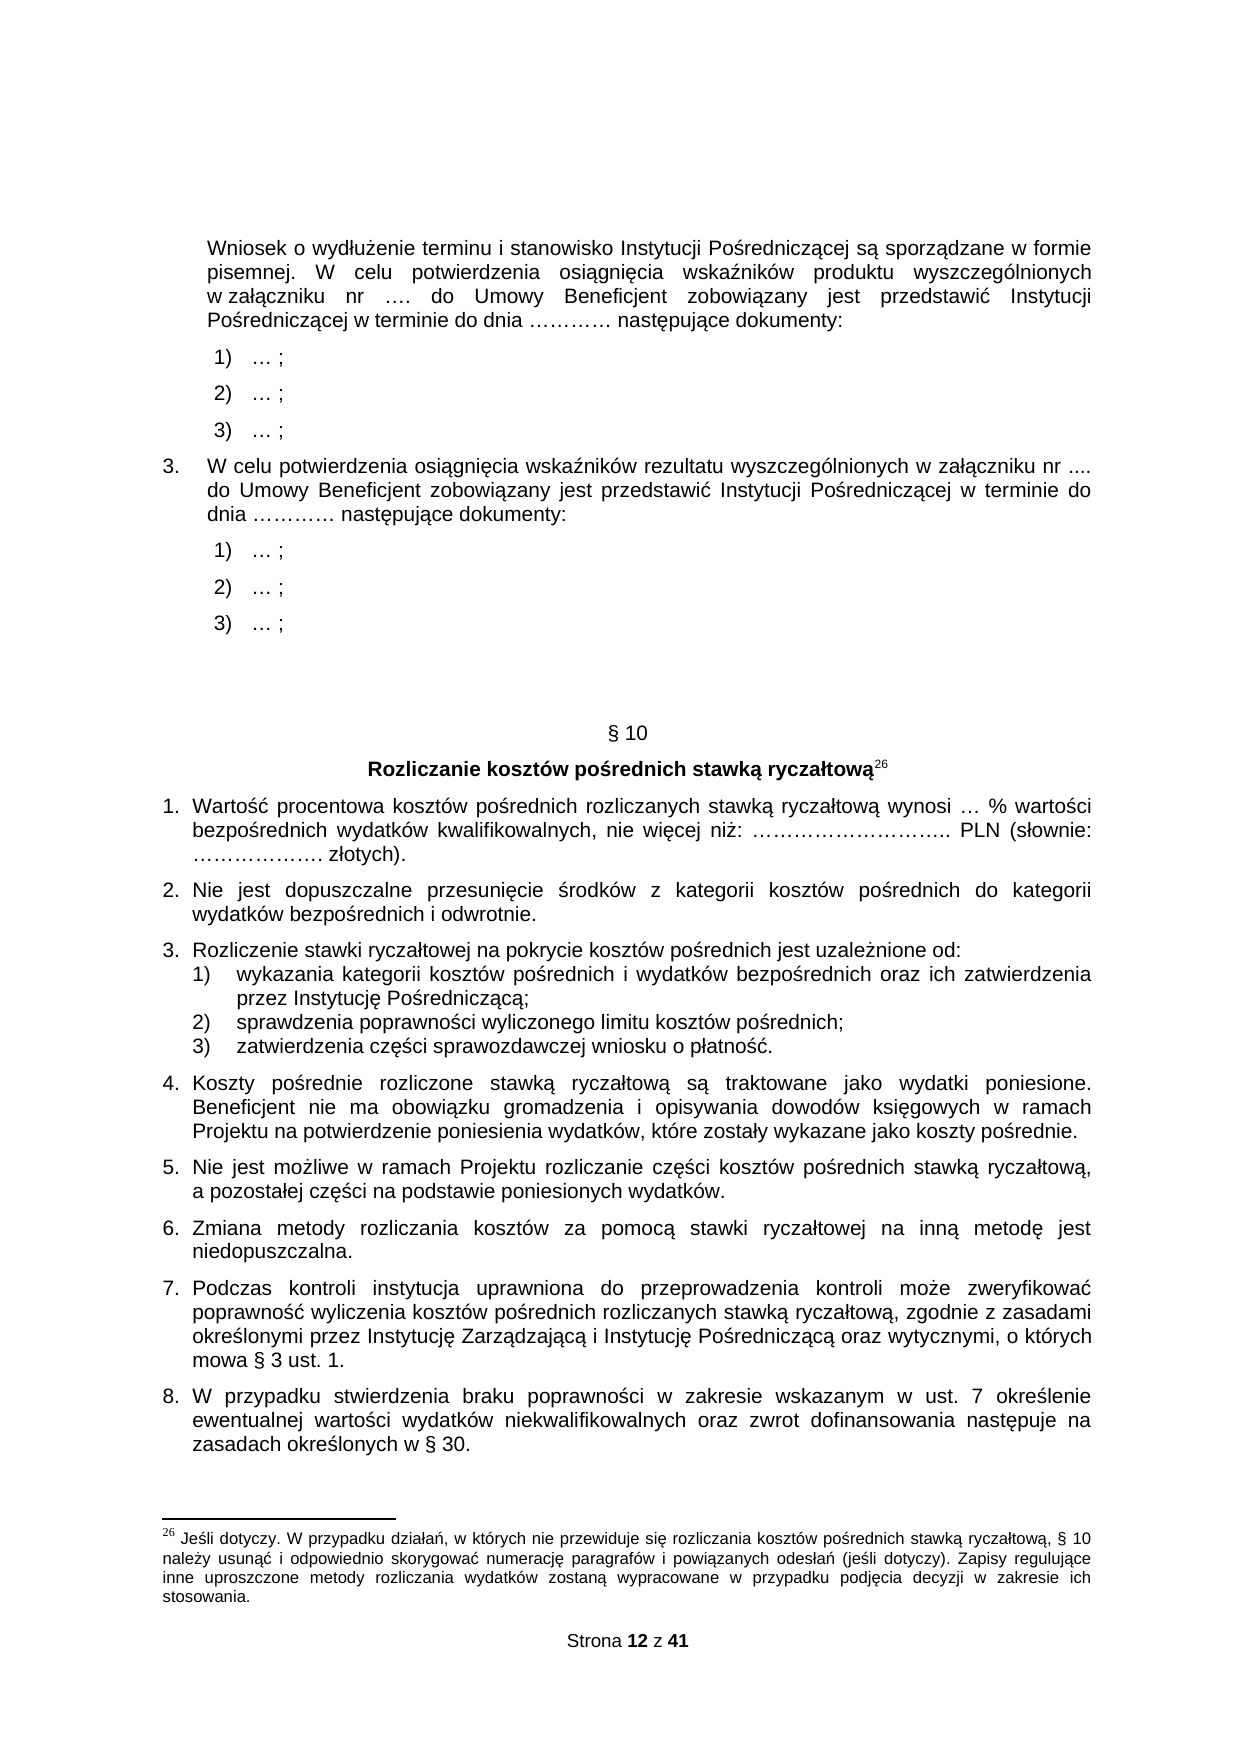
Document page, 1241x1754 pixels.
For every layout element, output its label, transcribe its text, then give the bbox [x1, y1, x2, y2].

list … ; [214, 611, 1092, 635]
list Wartość procentowa kosztów pośrednich rozliczanych stawką ryczałtową wynosi … % wartości bezpośrednich wydatków kwalifikowalnych, nie więcej niż: ……………………….. PLN (słownie: ………………. złotych). [162, 793, 1092, 865]
list Nie jest możliwe w ramach Projektu rozliczanie części kosztów pośrednich stawką ryczałtową, a pozostałej części na podstawie poniesionych wydatków. [162, 1155, 1092, 1203]
list wykazania kategorii kosztów pośrednich i wydatków bezpośrednich oraz ich zatwierdzenia przez Instytucję Pośredniczącą; [192, 962, 1092, 1010]
list Koszty pośrednie rozliczone stawką ryczałtową są traktowane jako wydatki poniesione. Beneficjent nie ma obowiązku gromadzenia i opisywania dowodów księgowych w ramach Projektu na potwierdzenie poniesienia wydatków, które zostały wykazane jako koszty pośrednie. [162, 1071, 1092, 1142]
list … ; [214, 417, 1092, 441]
list Zmiana metody rozliczania kosztów za pomocą stawki ryczałtowej na inną metodę jest niedopuszczalna. [162, 1215, 1092, 1263]
list zatwierdzenia części sprawozdawczej wniosku o płatność. [192, 1034, 1092, 1058]
text § 10 [162, 721, 1092, 744]
text Rozliczanie kosztów pośrednich stawką ryczałtową [162, 757, 1092, 781]
list Podczas kontroli instytucja uprawniona do przeprowadzenia kontroli może zweryfikować poprawność wyliczenia kosztów pośrednich rozliczanych stawką ryczałtową, zgodnie z zasadami określonymi przez Instytucję Zarządzającą i Instytucję Pośredniczącą oraz wytycznymi, o których mowa § 3 ust. 1. [162, 1276, 1092, 1372]
list W przypadku stwierdzenia braku poprawności w zakresie wskazanym w ust. 7 określenie ewentualnej wartości wydatków niekwalifikowalnych oraz zwrot dofinansowania następuje na zasadach określonych w § 30. [162, 1384, 1092, 1456]
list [162, 236, 1092, 332]
list Rozliczenie stawki ryczałtowej na pokrycie kosztów pośrednich jest uzależnione od: [162, 938, 1092, 962]
list W celu potwierdzenia osiągnięcia wskaźników rezultatu wyszczególnionych w załączniku nr .... do Umowy Beneficjent zobowiązany jest przedstawić Instytucji Pośredniczącej w terminie do dnia ………… następujące dokumenty: [162, 454, 1092, 526]
list … ; [214, 575, 1092, 599]
list … ; [214, 344, 1092, 368]
list … ; [214, 538, 1092, 562]
list sprawdzenia poprawności wyliczonego limitu kosztów pośrednich; [192, 1010, 1092, 1034]
list … ; [214, 381, 1092, 405]
list Nie jest dopuszczalne przesunięcie środków z kategorii kosztów pośrednich do kategorii wydatków bezpośrednich i odwrotnie. [162, 878, 1092, 926]
